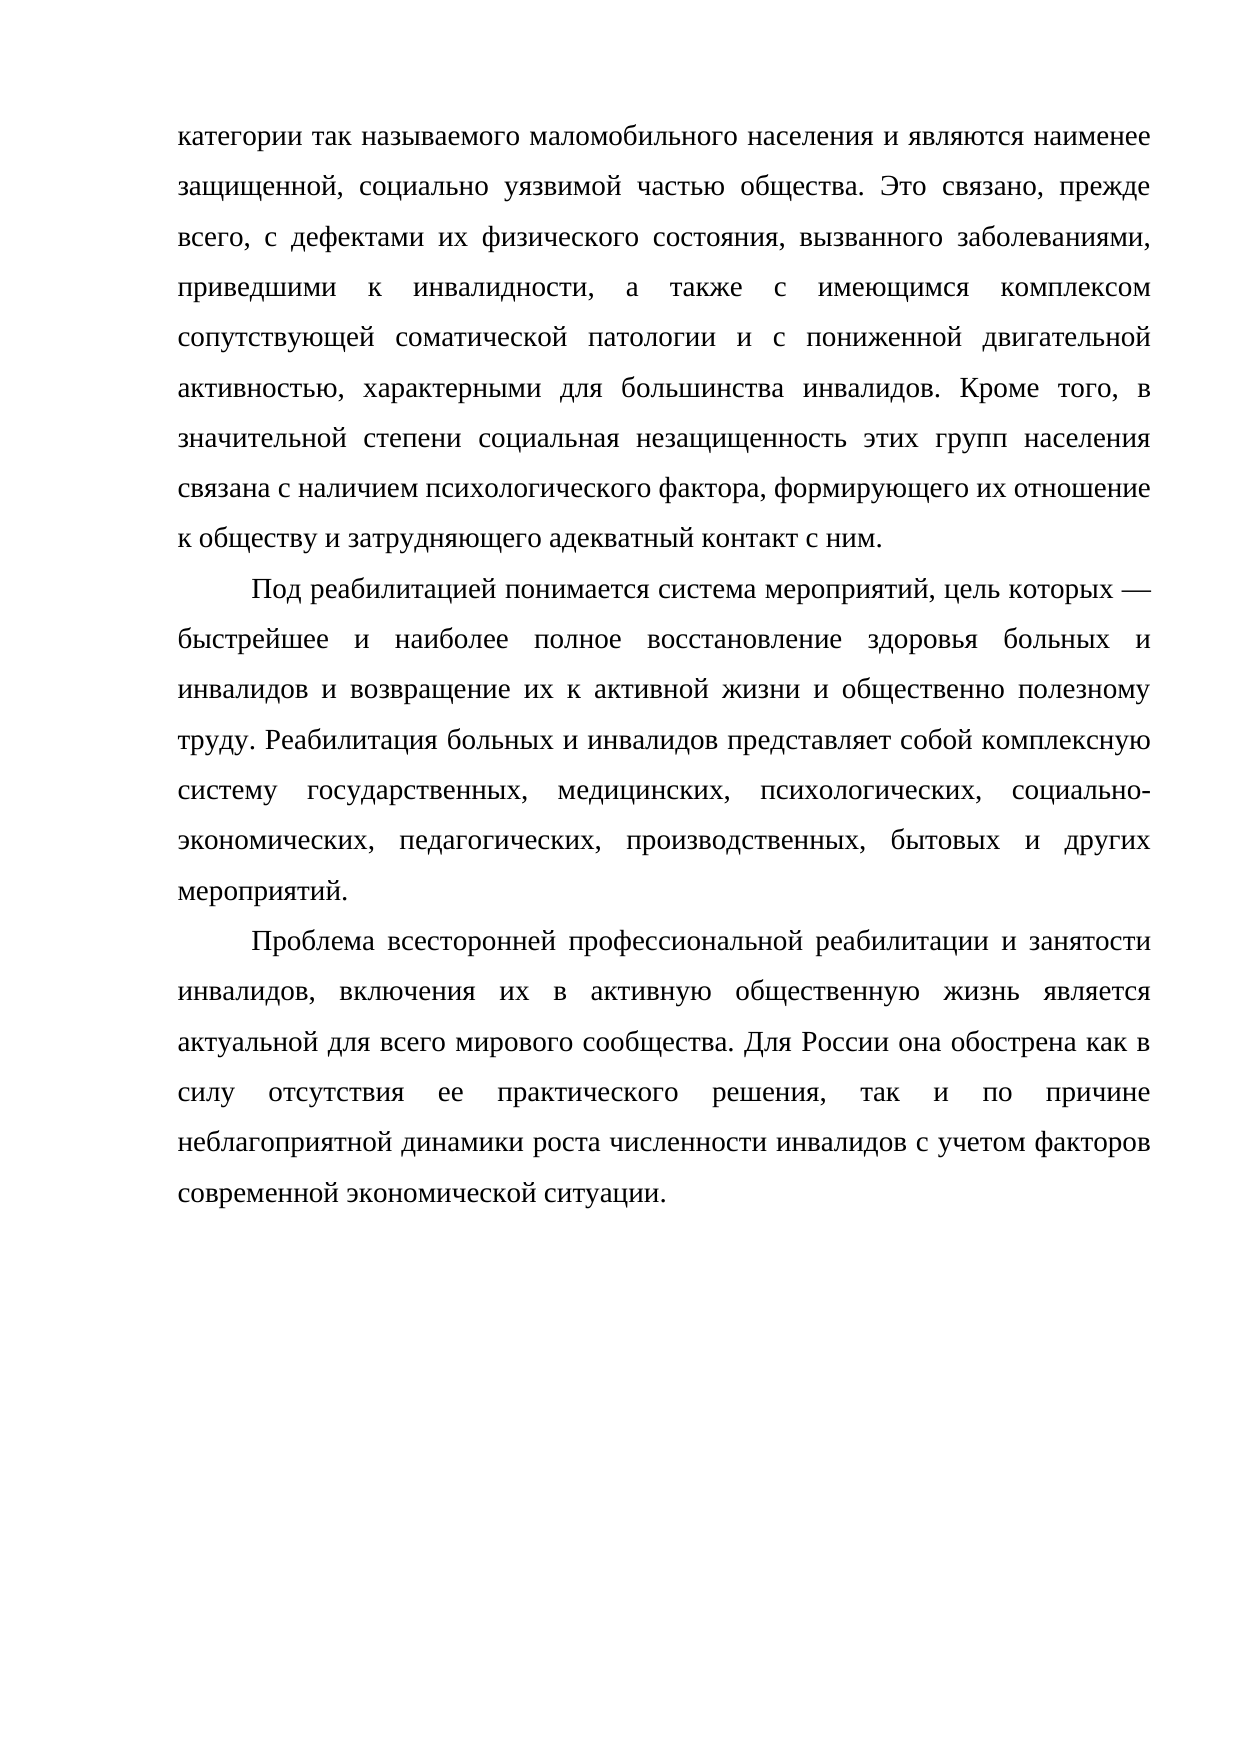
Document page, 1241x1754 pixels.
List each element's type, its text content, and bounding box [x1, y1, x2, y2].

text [177, 118, 1152, 554]
text Под реабилитацией понимается система мероприятий, цель которых — быстрейшее и наиболее полное восстановление здоровья больных и инвалидов и возвращение их к активной жизни и общественно полезному труду. Реабилитация больных и инвалидов представляет собой комплексную систему государственных, медицинских, психологических, социально-экономических, педагогических, производственных, бытовых и других мероприятий. [177, 571, 1152, 906]
text Проблема всесторонней профессиональной реабилитации и занятости инвалидов, включения их в активную общественную жизнь является актуальной для всего мирового сообщества. Для России она обострена как в силу отсутствия ее практического решения, так и по причине неблагоприятной динамики роста численности инвалидов с учетом факторов современной экономической ситуации. [177, 923, 1152, 1208]
